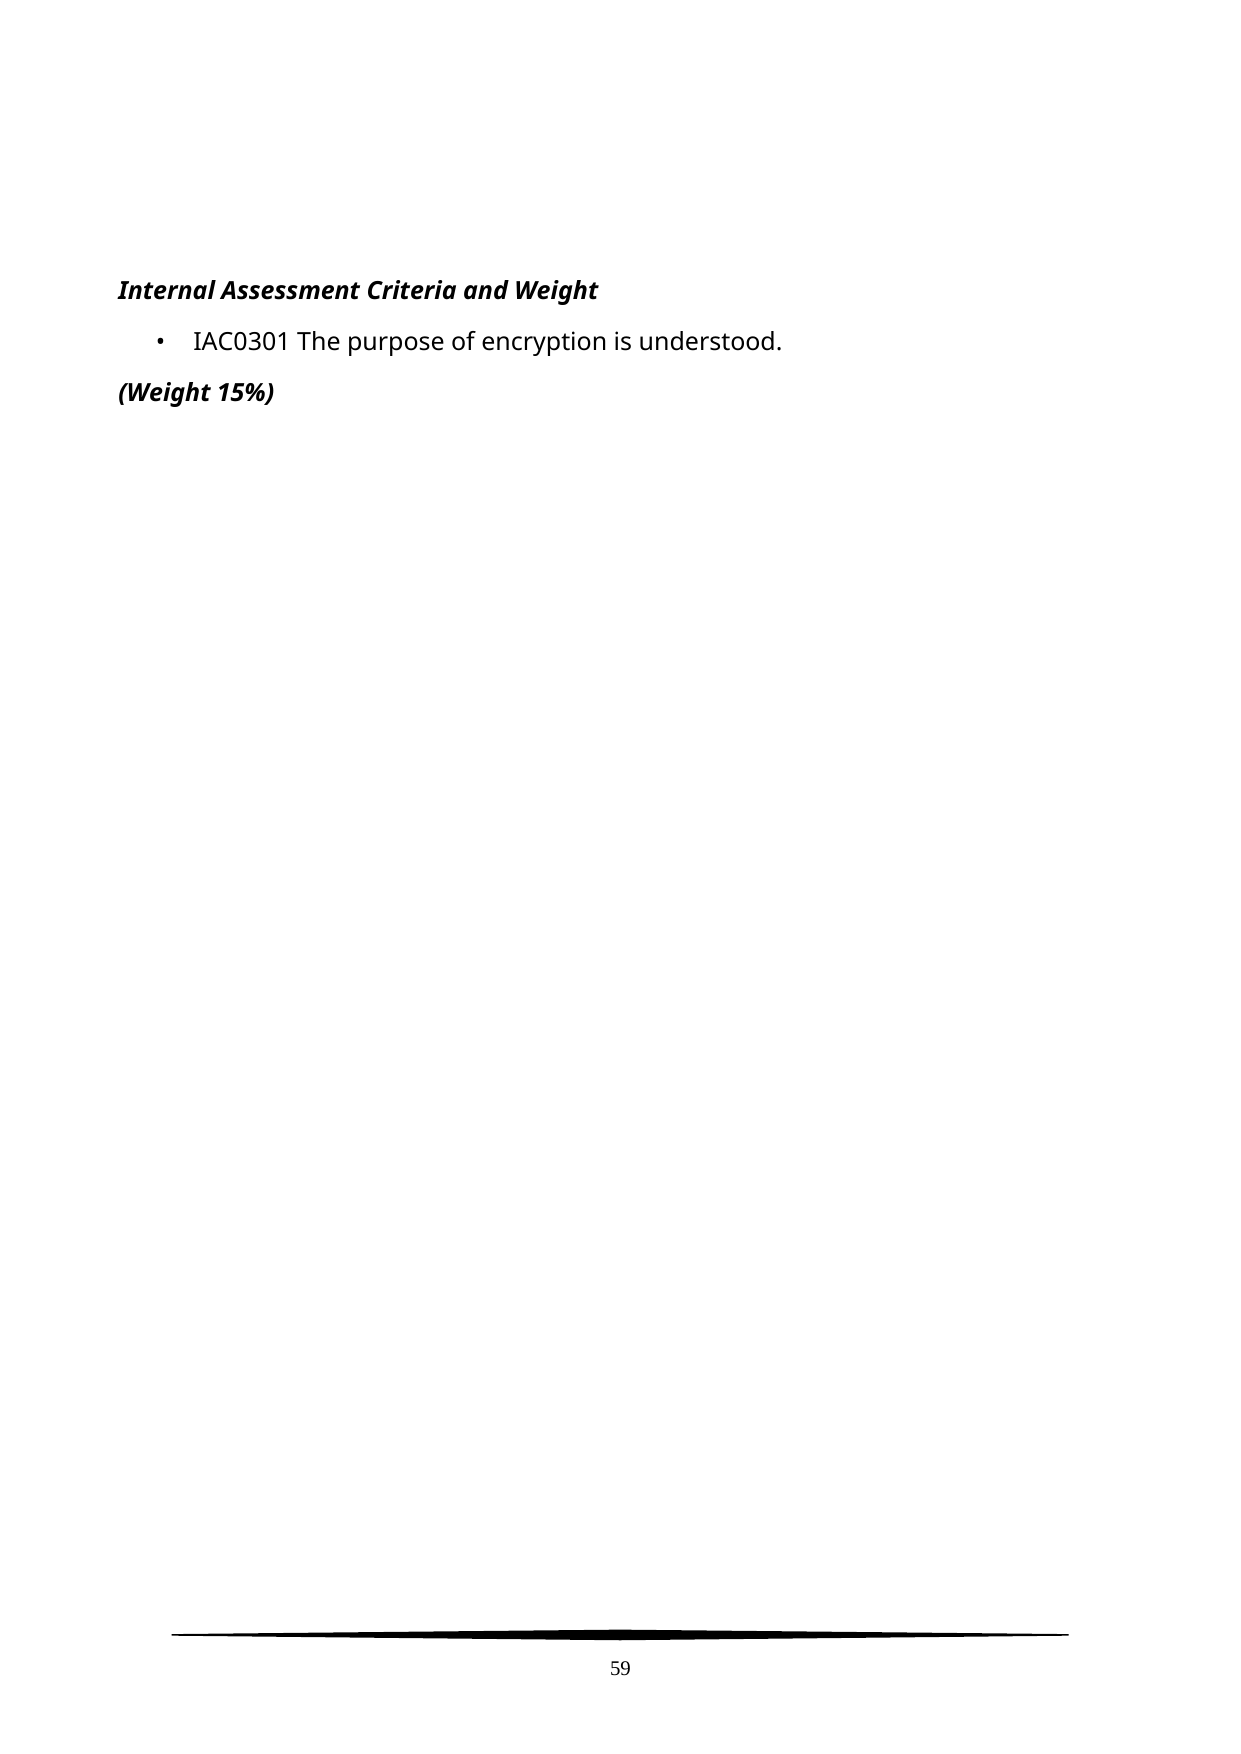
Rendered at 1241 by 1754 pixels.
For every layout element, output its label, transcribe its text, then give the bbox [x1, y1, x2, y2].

text Internal Assessment Criteria and Weight [118, 273, 1122, 307]
text (Weight 15%) [118, 375, 1122, 409]
list IAC0301 The purpose of encryption is understood. [156, 324, 1122, 358]
